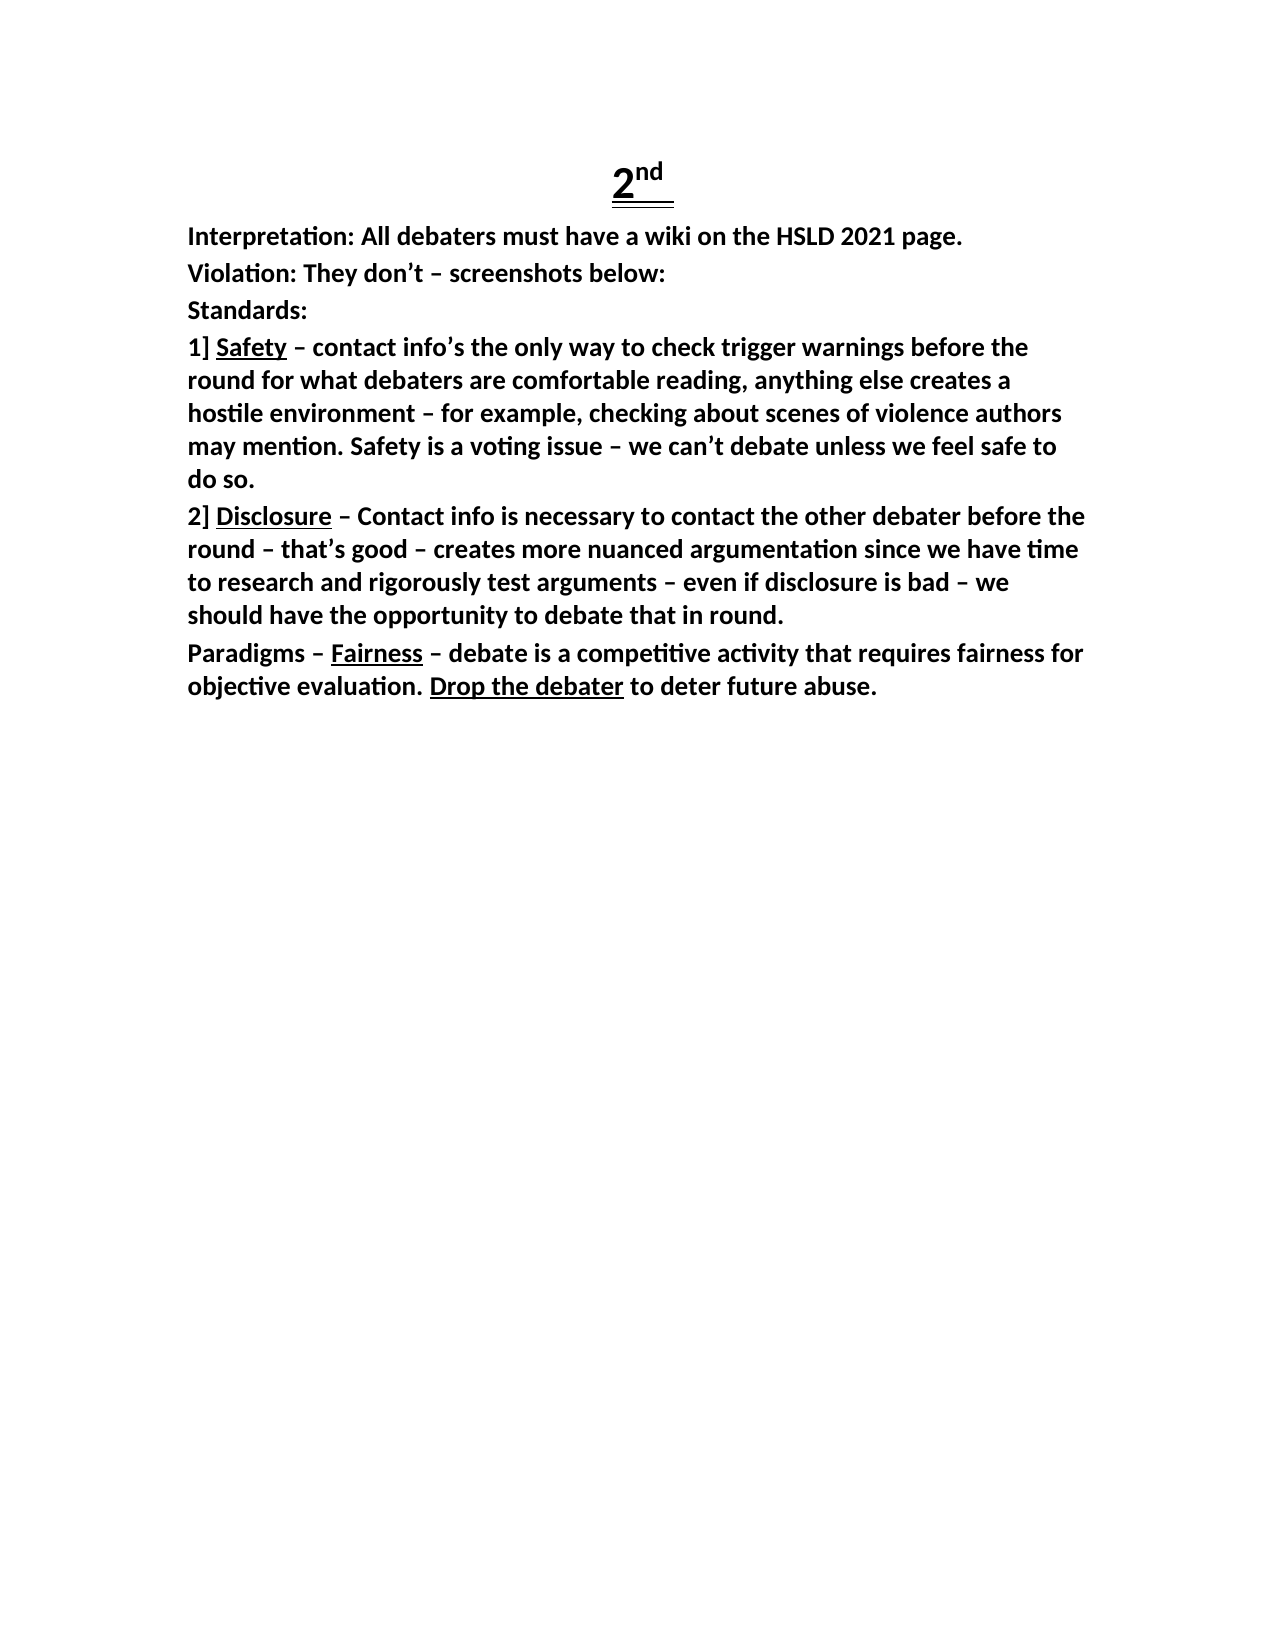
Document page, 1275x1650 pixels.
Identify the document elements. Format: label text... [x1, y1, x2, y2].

text Paradigms – Fairness – debate is a competitive activity that requires fairness for objective evaluation. Drop the debater to deter future abuse. [187, 636, 1087, 702]
text 2] Disclosure – Contact info is necessary to contact the other debater before the round – that’s good – creates more nuanced argumentation since we have time to research and rigorously test arguments – even if disclosure is bad – we should have the opportunity to debate that in round. [187, 499, 1087, 632]
text Violation: They don’t – screenshots below: [187, 256, 1087, 289]
text Standards: [187, 293, 1087, 326]
text 1] Safety – contact info’s the only way to check trigger warnings before the round for what debaters are comfortable reading, anything else creates a hostile environment – for example, checking about scenes of violence authors may mention. Safety is a voting issue – we can’t debate unless we feel safe to do so. [187, 330, 1087, 495]
text Interpretation: All debaters must have a wiki on the HSLD 2021 page. [187, 219, 1087, 252]
subtitle 2nd [187, 154, 1087, 210]
